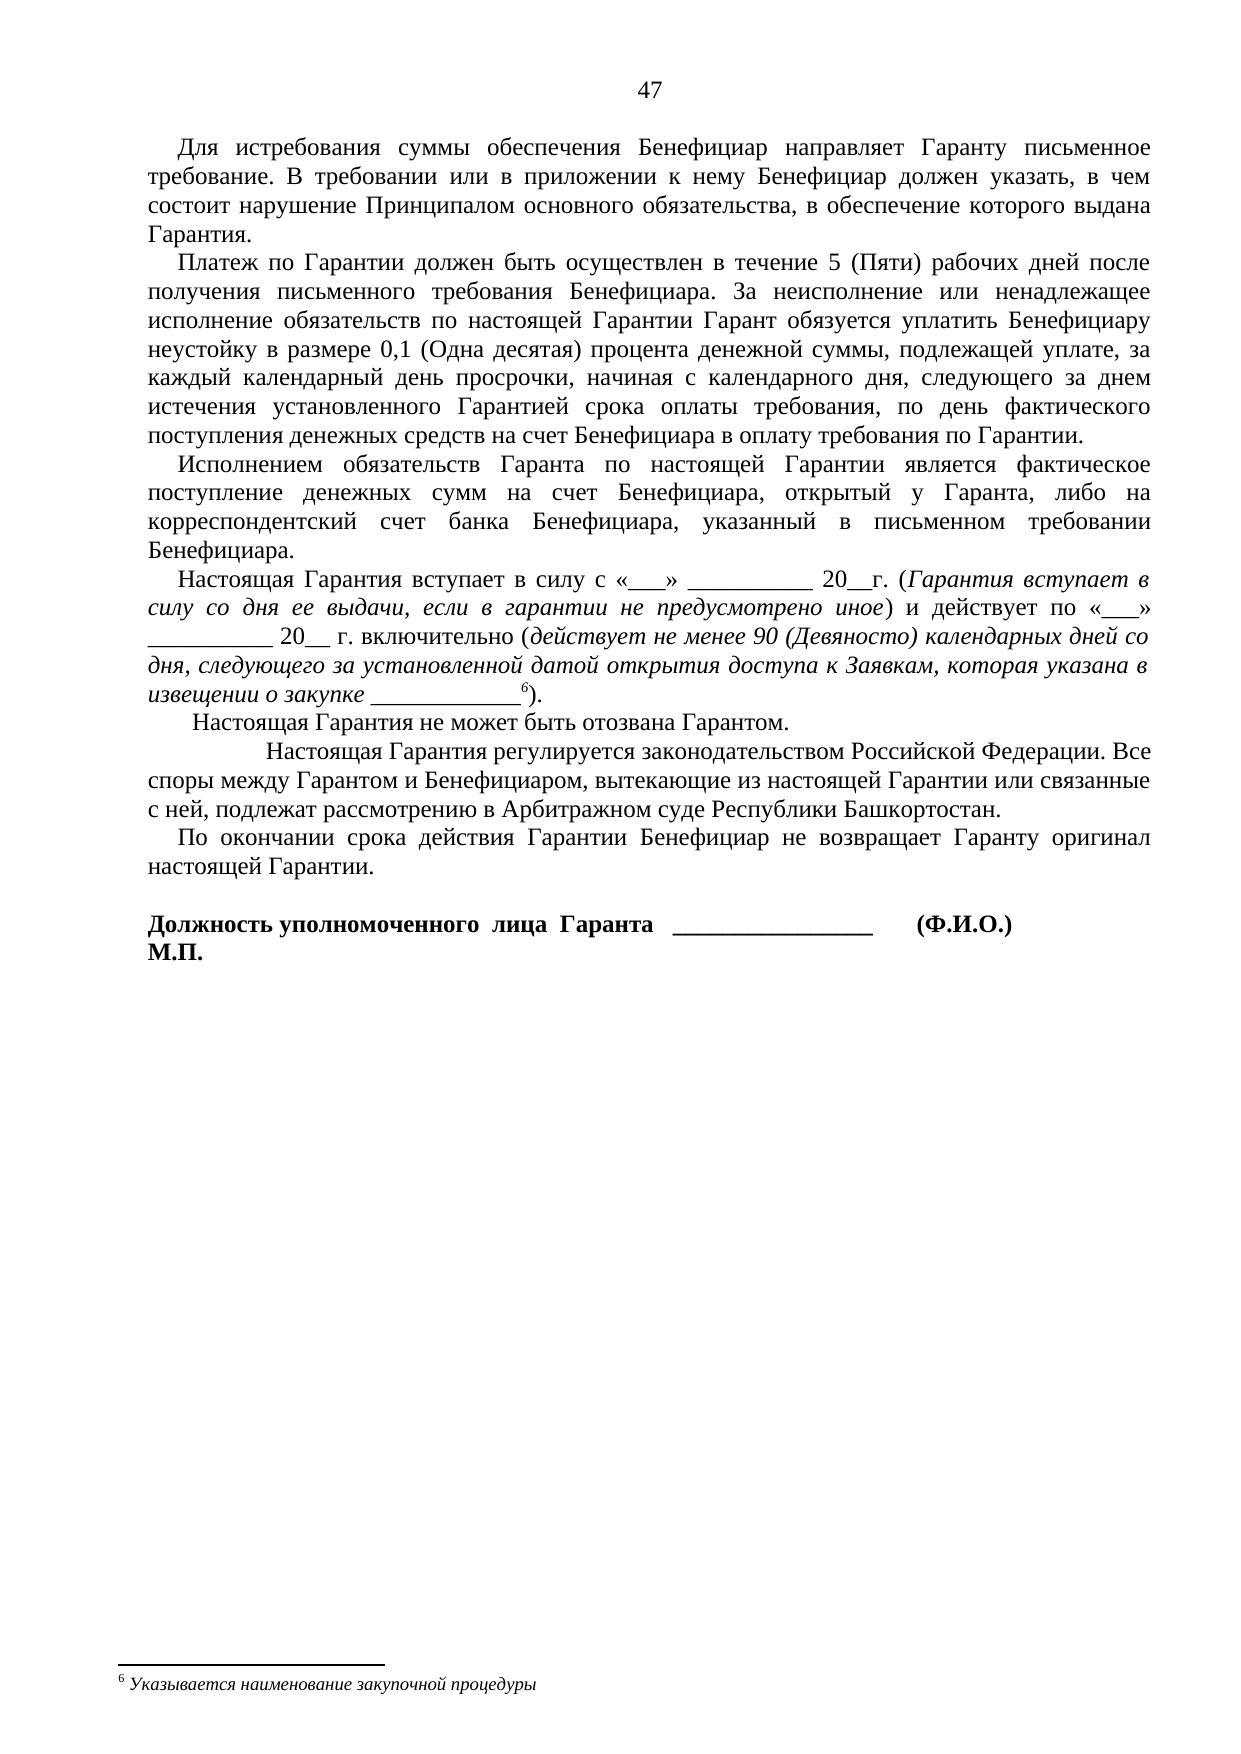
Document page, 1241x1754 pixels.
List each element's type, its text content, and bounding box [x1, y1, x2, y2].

text Настоящая Гарантия регулируется законодательством Российской Федерации. Все споры между Гарантом и Бенефициаром, вытекающие из настоящей Гарантии или связанные с ней, подлежат рассмотрению в Арбитражном суде Республики Башкортостан. [148, 736, 1152, 822]
text Настоящая Гарантия вступает в силу с «___» __________ 20__г. (Гарантия вступает в силу со дня ее выдачи, если в гарантии не предусмотрено иное) и действует по «___» __________ 20__ г. включительно (действует не менее 90 (Девяносто) календарных дней со дня, следующего за установленной датой открытия доступа к Заявкам, которая указана в извещении о закупке ____________). [148, 564, 1152, 707]
text М.П. [148, 937, 1152, 966]
text Исполнением обязательств Гаранта по настоящей Гарантии является фактическое поступление денежных сумм на счет Бенефициара, открытый у Гаранта, либо на корреспондентский счет банка Бенефициара, указанный в письменном требовании Бенефициара. [148, 449, 1152, 564]
text Настоящая Гарантия не может быть отозвана Гарантом. [148, 707, 1152, 736]
text Должность уполномоченного лица Гаранта ________________ (Ф.И.О.) [148, 909, 1152, 937]
text По окончании срока действия Гарантии Бенефициар не возвращает Гаранту оригинал настоящей Гарантии. [148, 822, 1152, 880]
text Для истребования суммы обеспечения Бенефициар направляет Гаранту письменное требование. В требовании или в приложении к нему Бенефициар должен указать, в чем состоит нарушение Принципалом основного обязательства, в обеспечение которого выдана Гарантия. [148, 132, 1152, 247]
text Платеж по Гарантии должен быть осуществлен в течение 5 (Пяти) рабочих дней после получения письменного требования Бенефициара. За неисполнение или ненадлежащее исполнение обязательств по настоящей Гарантии Гарант обязуется уплатить Бенефициару неустойку в размере 0,1 (Одна десятая) процента денежной суммы, подлежащей уплате, за каждый календарный день просрочки, начиная с календарного дня, следующего за днем истечения установленного Гарантией срока оплаты требования, по день фактического поступления денежных средств на счет Бенефициара в оплату требования по Гарантии. [148, 247, 1152, 449]
